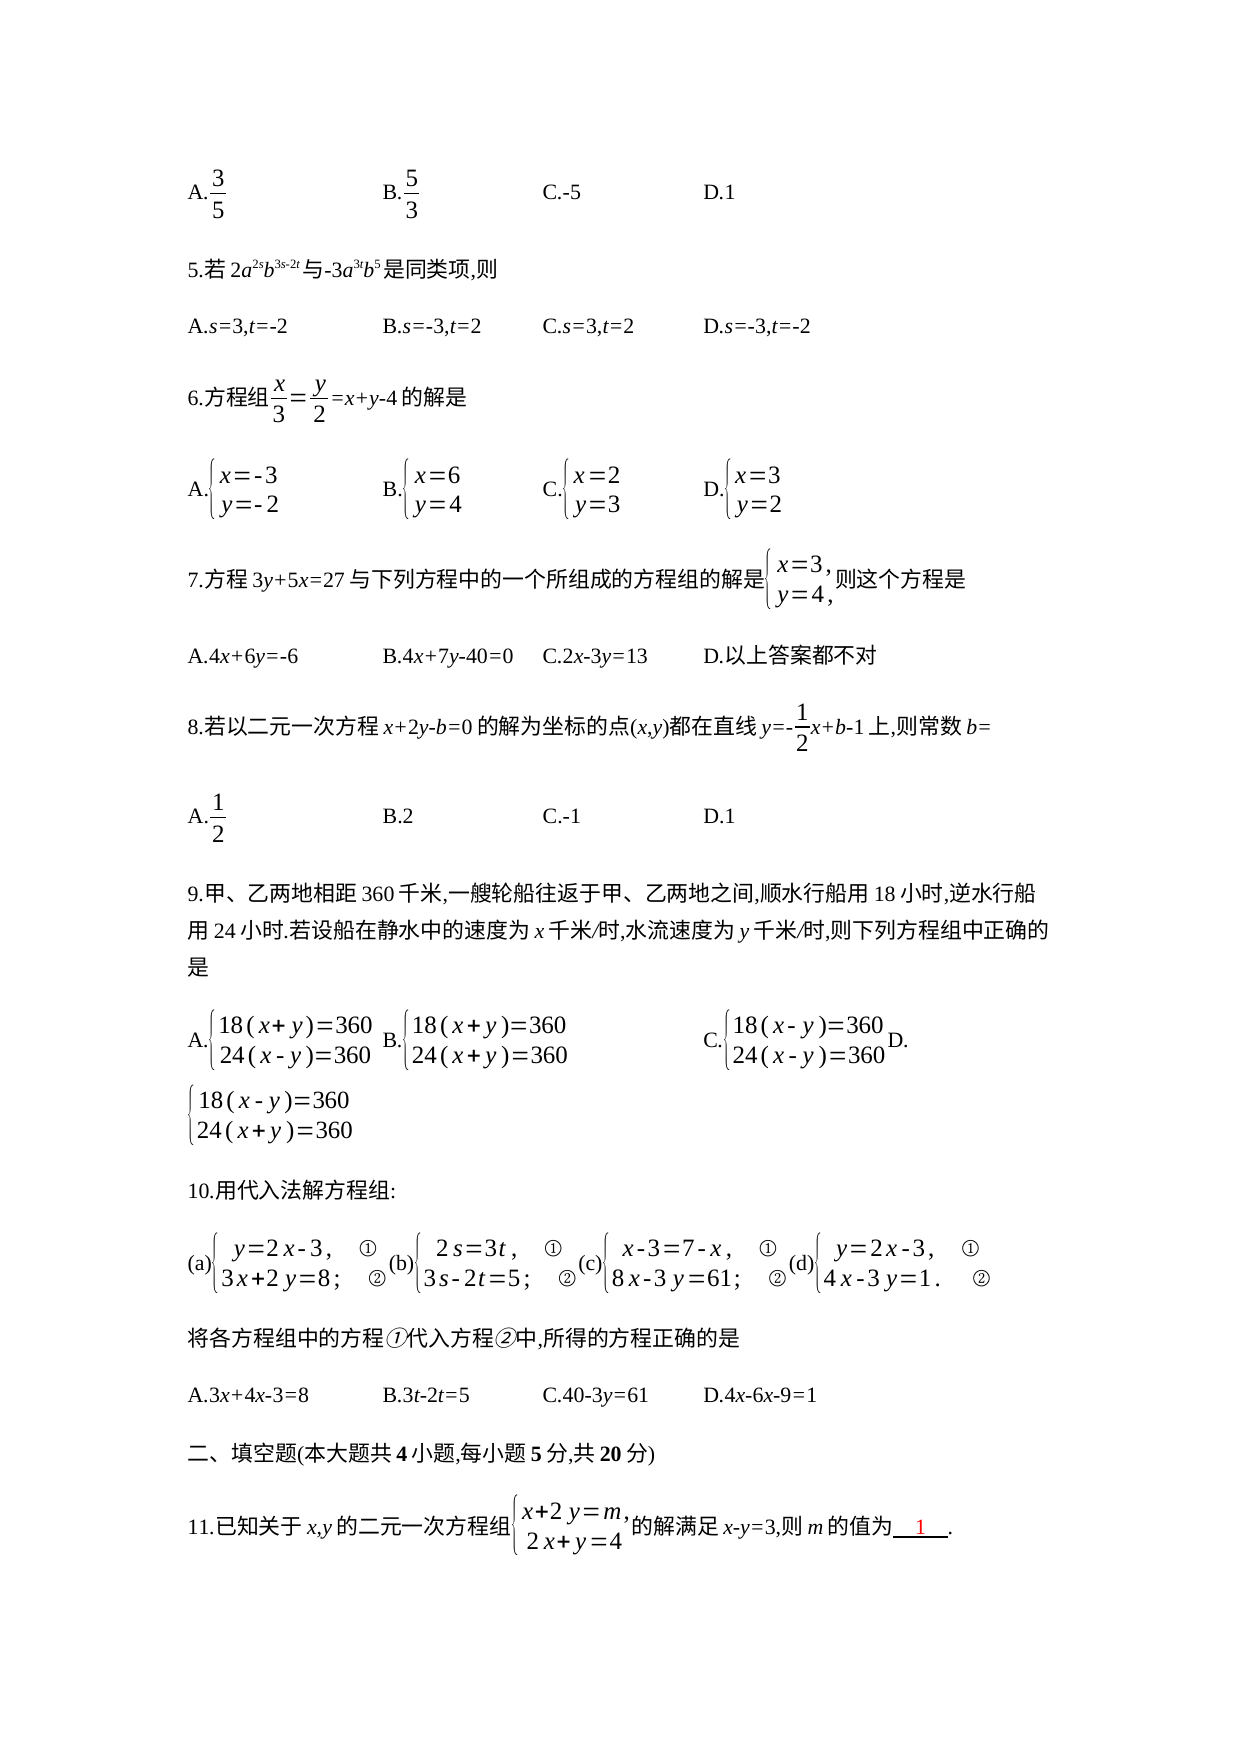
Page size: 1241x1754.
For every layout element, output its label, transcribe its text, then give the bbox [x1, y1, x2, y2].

text A. B. C. D. [187, 457, 1053, 522]
text 7.方程3y+5x=27与下列方程中的一个所组成的方程组的解是则这个方程是 [187, 547, 1053, 612]
text 8.若以二元一次方程x+2y-b=0的解为坐标的点(x,y)都在直线y=-x+b-1上,则常数b= [187, 695, 1053, 760]
text 5.若2a2sb3s-2t与-3a3tb5是同类项,则 [187, 252, 1053, 284]
text (a)(b)(c)(d) [187, 1231, 1053, 1296]
text A. B. C. D. [187, 1008, 1053, 1148]
text 将各方程组中的方程①代入方程②中,所得的方程正确的是 [187, 1321, 1053, 1353]
text 10.用代入法解方程组: [187, 1173, 1053, 1205]
text A. B. C.-5 D.1 [187, 162, 1053, 227]
text 6.方程组=x+y-4的解是 [187, 367, 1053, 432]
text 9.甲、乙两地相距360千米,一艘轮船往返于甲、乙两地之间,顺水行船用18小时,逆水行船用24小时.若设船在静水中的速度为x千米/时,水流速度为y千米/时,则下列方程组中正确的是 [187, 875, 1053, 982]
text A.3x+4x-3=8 B.3t-2t=5 C.40-3y=61 D.4x-6x-9=1 [187, 1378, 1053, 1411]
text A.4x+6y=-6 B.4x+7y-40=0 C.2x-3y=13 D.以上答案都不对 [187, 637, 1053, 670]
text 11.已知关于x,y的二元一次方程组的解满足x-y=3,则m的值为 1 . [187, 1494, 1053, 1559]
text A. B.2 C.-1 D.1 [187, 786, 1053, 851]
text A.s=3,t=-2 B.s=-3,t=2 C.s=3,t=2 D.s=-3,t=-2 [187, 309, 1053, 342]
text 二、填空题(本大题共4小题,每小题5分,共20分) [187, 1436, 1053, 1468]
